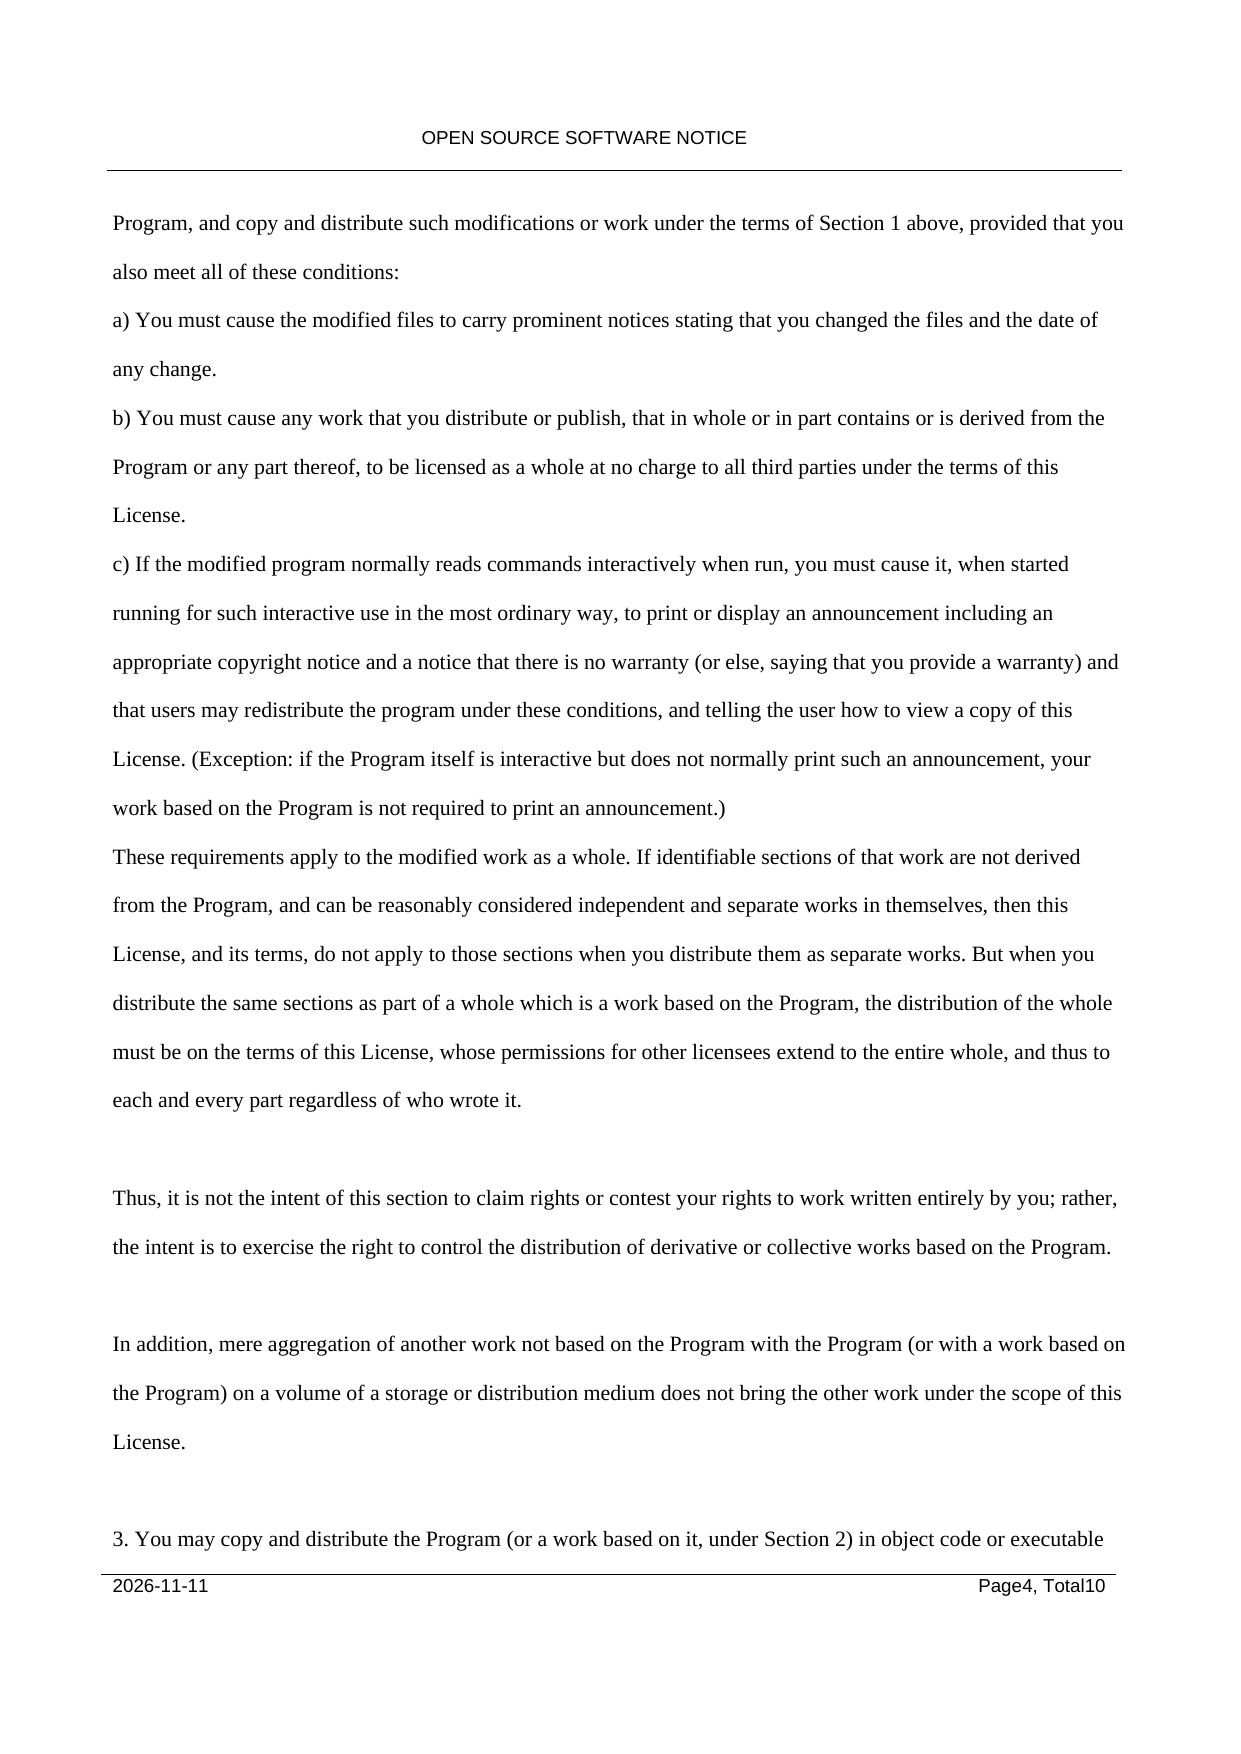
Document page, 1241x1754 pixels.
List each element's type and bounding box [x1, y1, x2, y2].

text [112, 206, 1128, 1555]
